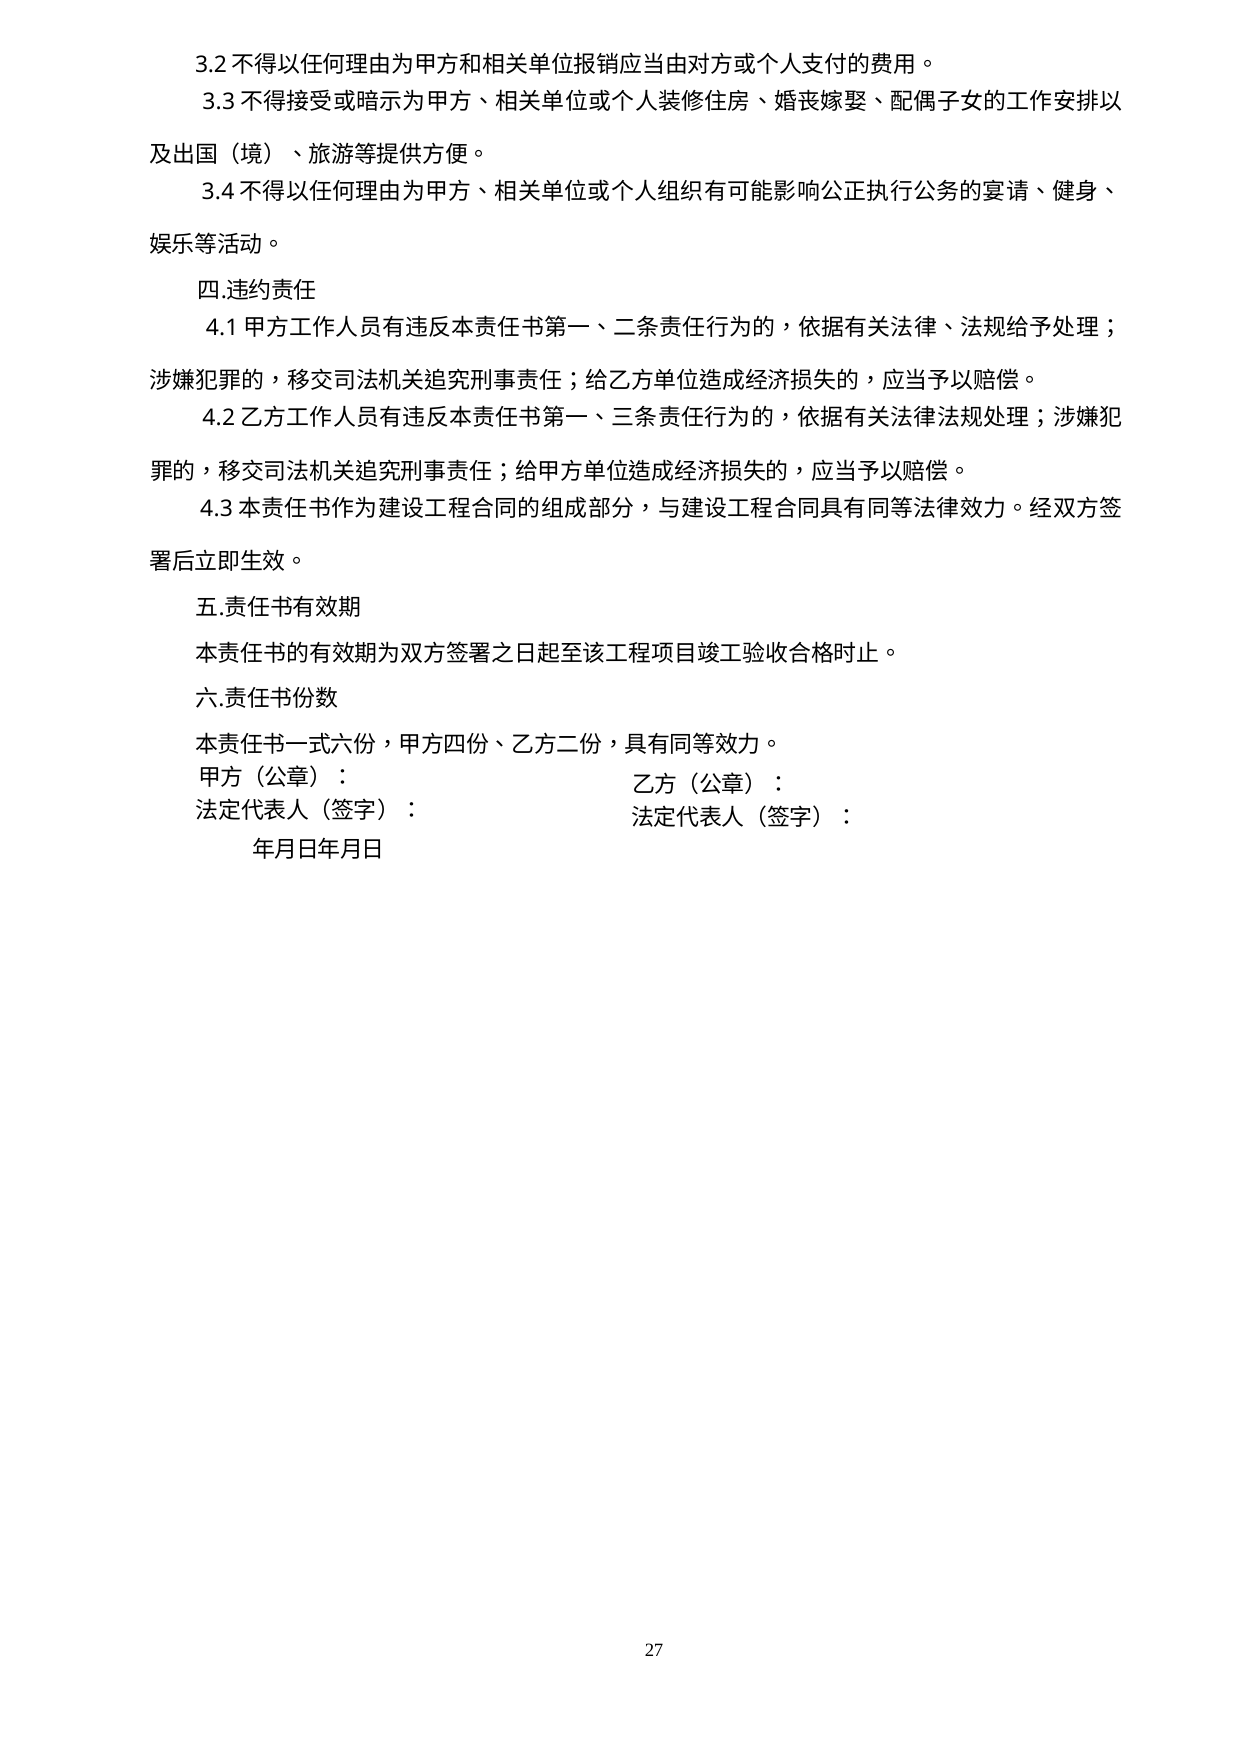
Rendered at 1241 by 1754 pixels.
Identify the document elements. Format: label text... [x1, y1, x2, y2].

text 四.违约责任 [198, 275, 1122, 304]
text 甲方（公章）： [198, 763, 621, 791]
text 3.2不得以任何理由为甲方和相关单位报销应当由对方或个人支付的费用。 [195, 49, 1122, 78]
text 及出国（境）、旅游等提供方便。 [149, 139, 1122, 168]
text 4.3本责任书作为建设工程合同的组成部分，与建设工程合同具有同等法律效力。经双方签 [149, 502, 1122, 547]
text 3.3不得接受或暗示为甲方、相关单位或个人装修住房、婚丧嫁娶、配偶子女的工作安排以 [149, 95, 1122, 139]
text 六.责任书份数 [195, 683, 1122, 712]
text 3.4不得以任何理由为甲方、相关单位或个人组织有可能影响公正执行公务的宴请、健身、 [149, 185, 1122, 229]
text 法定代表人（签字）： [196, 799, 621, 823]
text 年月日年月日 [253, 838, 1122, 863]
text 五.责任书有效期 [195, 592, 1122, 621]
text 法定代表人（签字）： [631, 806, 1122, 831]
text 4.2乙方工作人员有违反本责任书第一、三条责任行为的，依据有关法律法规处理；涉嫌犯 [149, 412, 1122, 456]
text 本责任书的有效期为双方签署之日起至该工程项目竣工验收合格时止。 [195, 638, 1122, 667]
text 乙方（公章）： [632, 769, 1122, 798]
text 署后立即生效。 [149, 547, 1122, 575]
text 涉嫌犯罪的，移交司法机关追究刑事责任；给乙方单位造成经济损失的，应当予以赔偿。 [149, 366, 1122, 394]
text 娱乐等活动。 [149, 229, 1122, 259]
text 本责任书一式六份，甲方四份、乙方二份，具有同等效力。 [195, 729, 1122, 758]
text 罪的，移交司法机关追究刑事责任；给甲方单位造成经济损失的，应当予以赔偿。 [150, 456, 1122, 485]
text 4.1甲方工作人员有违反本责任书第一、二条责任行为的，依据有关法律、法规给予处理； [149, 321, 1122, 366]
